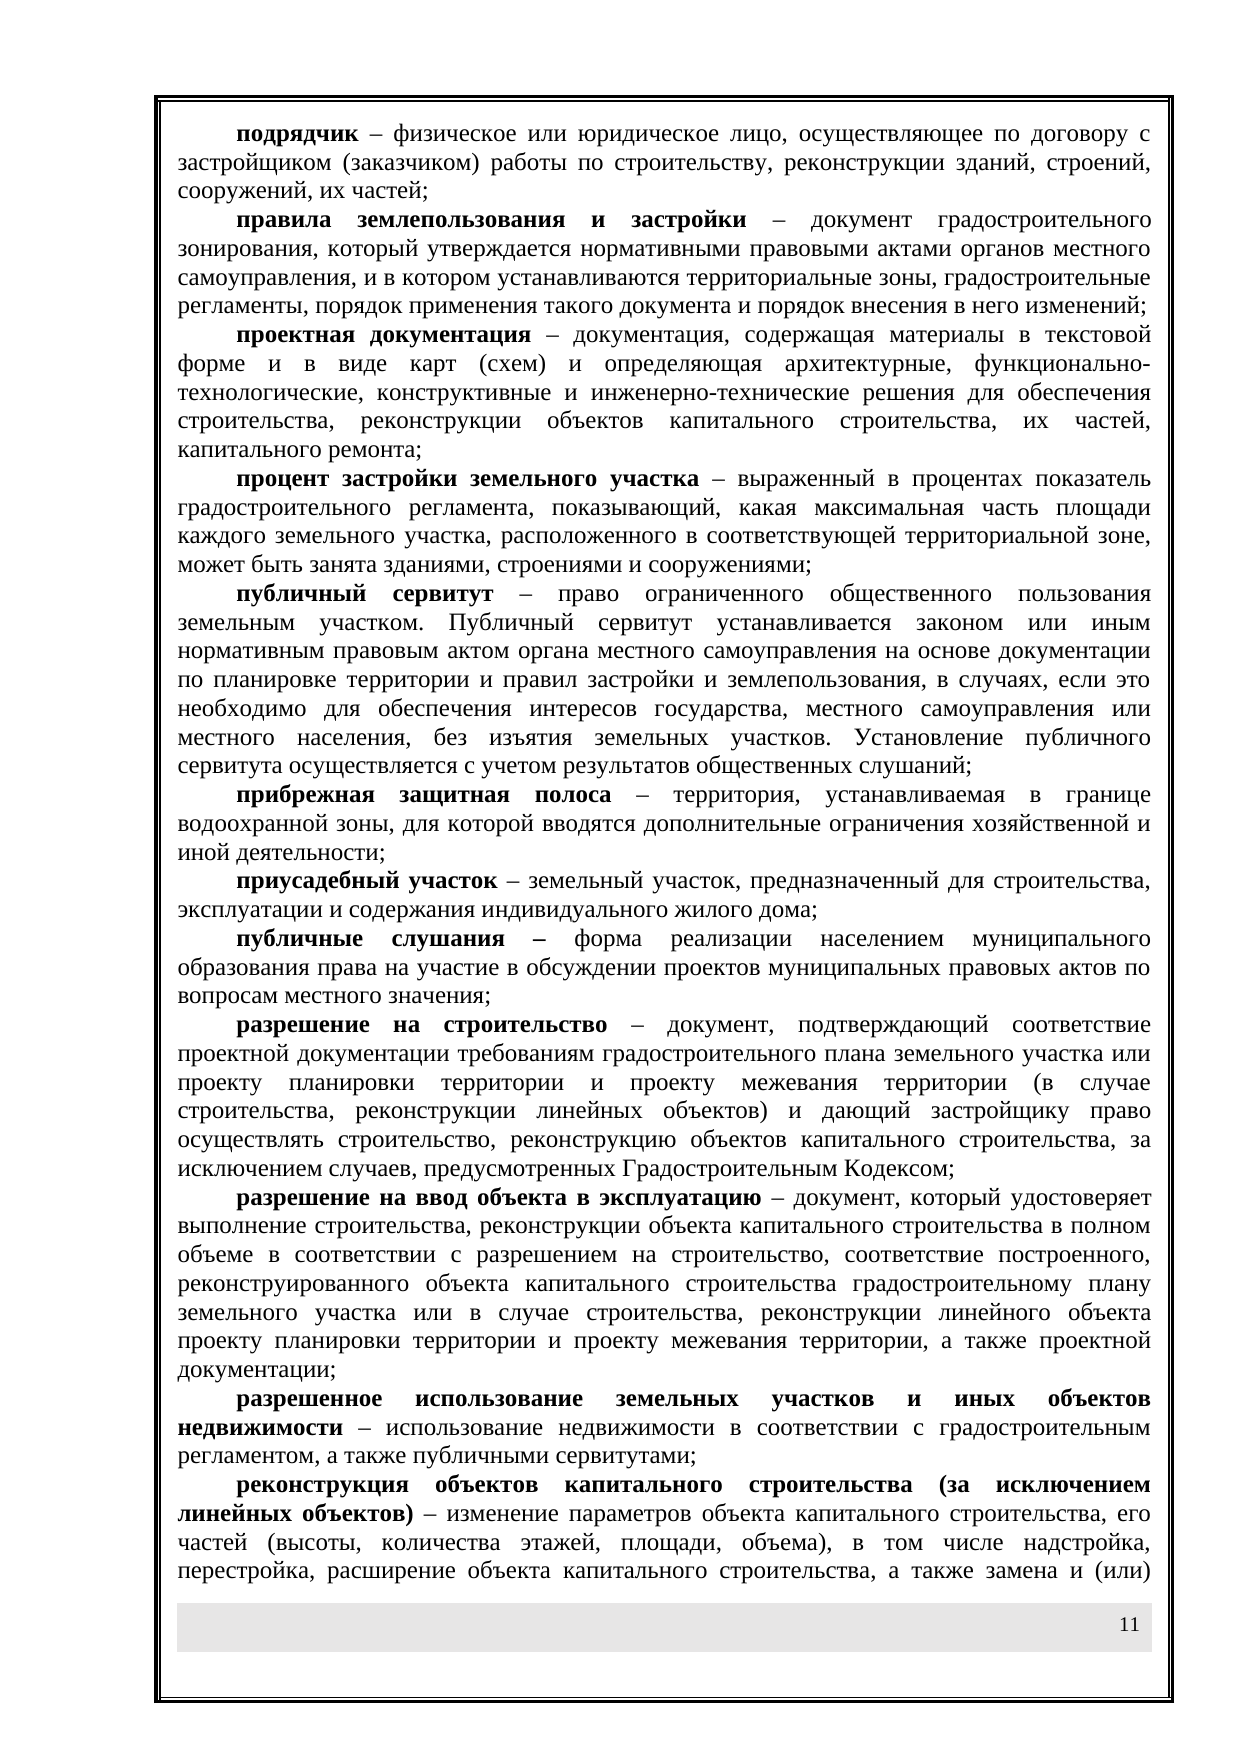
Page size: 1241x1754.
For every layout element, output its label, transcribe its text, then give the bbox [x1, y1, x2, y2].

text разрешение на строительство – документ, подтверждающий соответствие проектной документации требованиям градостроительного плана земельного участка или проекту планировки территории и проекту межевания территории (в случае строительства, реконструкции линейных объектов) и дающий застройщику право осуществлять строительство, реконструкцию объектов капитального строительства, за исключением случаев, предусмотренных Градостроительным Кодексом; [177, 1009, 1152, 1182]
text прибрежная защитная полоса – территория, устанавливаемая в границе водоохранной зоны, для которой вводятся дополнительные ограничения хозяйственной и иной деятельности; [177, 779, 1152, 866]
text правила землепользования и застройки – документ градостроительного зонирования, который утверждается нормативными правовыми актами органов местного самоуправления, и в котором устанавливаются территориальные зоны, градостроительные регламенты, порядок применения такого документа и порядок внесения в него изменений; [177, 204, 1152, 319]
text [177, 1469, 1152, 1584]
text подрядчик – физическое или юридическое лицо, осуществляющее по договору с застройщиком (заказчиком) работы по строительству, реконструкции зданий, строений, сооружений, их частей; [177, 118, 1152, 204]
text приусадебный участок – земельный участок, предназначенный для строительства, эксплуатации и содержания индивидуального жилого дома; [177, 866, 1152, 923]
text публичный сервитут – право ограниченного общественного пользования земельным участком. Публичный сервитут устанавливается законом или иным нормативным правовым актом органа местного самоуправления на основе документации по планировке территории и правил застройки и землепользования, в случаях, если это необходимо для обеспечения интересов государства, местного самоуправления или местного населения, без изъятия земельных участков. Установление публичного сервитута осуществляется с учетом результатов общественных слушаний; [177, 578, 1152, 779]
text проектная документация – документация, содержащая материалы в текстовой форме и в виде карт (схем) и определяющая архитектурные, функционально-технологические, конструктивные и инженерно-технические решения для обеспечения строительства, реконструкции объектов капитального строительства, их частей, капитального ремонта; [177, 319, 1152, 463]
text публичные слушания – форма реализации населением муниципального образования права на участие в обсуждении проектов муниципальных правовых актов по вопросам местного значения; [177, 923, 1152, 1009]
text разрешение на ввод объекта в эксплуатацию – документ, который удостоверяет выполнение строительства, реконструкции объекта капитального строительства в полном объеме в соответствии с разрешением на строительство, соответствие построенного, реконструированного объекта капитального строительства градостроительному плану земельного участка или в случае строительства, реконструкции линейного объекта проекту планировки территории и проекту межевания территории, а также проектной документации; [177, 1182, 1152, 1383]
text процент застройки земельного участка – выраженный в процентах показатель градостроительного регламента, показывающий, какая максимальная часть площади каждого земельного участка, расположенного в соответствующей территориальной зоне, может быть занята зданиями, строениями и сооружениями; [177, 463, 1152, 578]
text разрешенное использование земельных участков и иных объектов недвижимости – использование недвижимости в соответствии с градостроительным регламентом, а также публичными сервитутами; [177, 1383, 1152, 1469]
